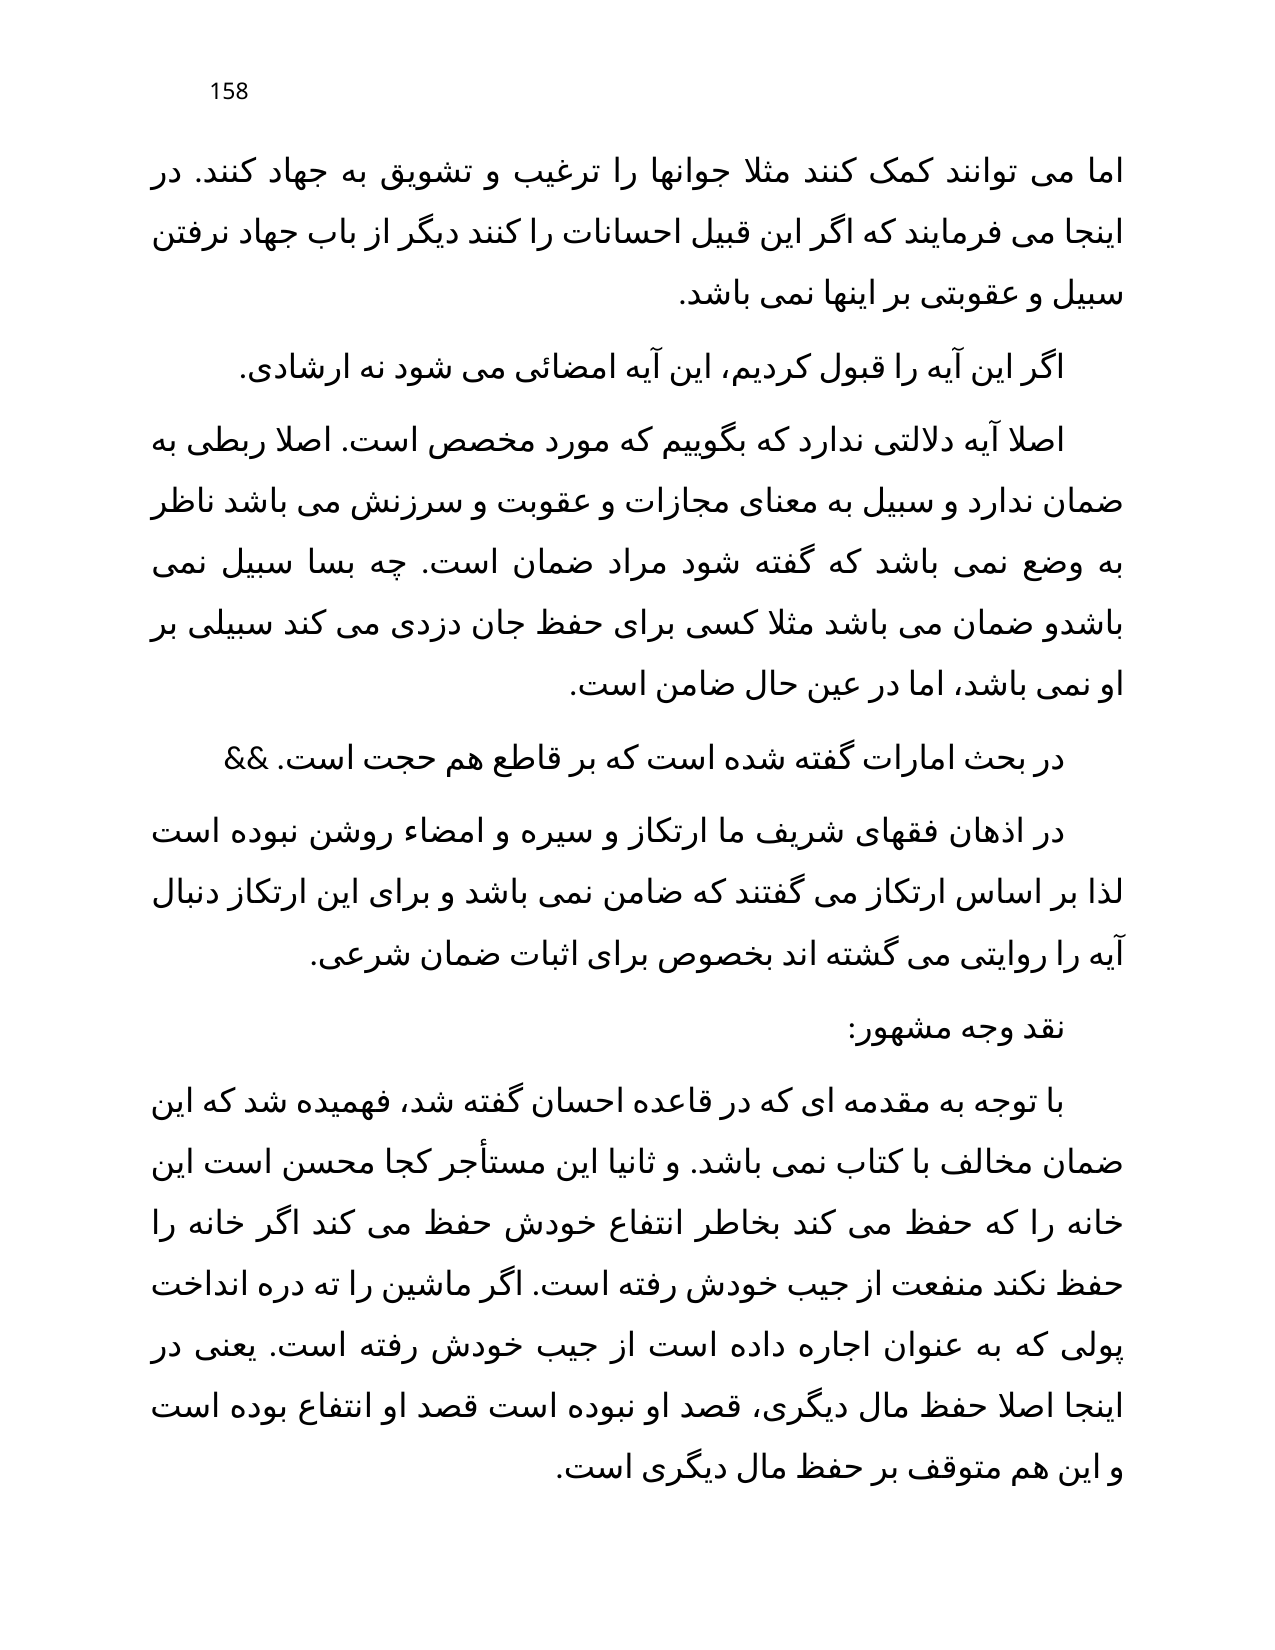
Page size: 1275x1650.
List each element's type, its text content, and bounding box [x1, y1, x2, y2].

text اصلا آیه دلالتی ندارد که بگوییم که مورد مخصص است. اصلا ربطی به ضمان ندارد و سبیل به معنای مجازات و عقوبت و سرزنش می باشد ناظر به وضع نمی باشد که گفته شود مراد ضمان است. چه بسا سبیل نمی باشدو ضمان می باشد مثلا کسی برای حفظ جان دزدی می کند سبیلی بر او نمی باشد، اما در عین حال ضامن است. [150, 419, 1125, 704]
text در بحث امارات گفته شده است که بر قاطع هم حجت است. && [150, 737, 1125, 778]
text نقد وجه مشهور: [150, 1006, 1125, 1047]
text در اذهان فقهای شریف ما ارتکاز و سیره و امضاء روشن نبوده است لذا بر اساس ارتکاز می گفتند که ضامن نمی باشد و برای این ارتکاز دنبال آیه را روایتی می گشته اند بخصوص برای اثبات ضمان شرعی. [150, 810, 1125, 973]
text اگر این آیه را قبول کردیم، این آیه امضائی می شود نه ارشادی. [150, 346, 1125, 386]
text با توجه به مقدمه ای که در قاعده احسان گفته شد، فهمیده شد که این ضمان مخالف با کتاب نمی باشد. و ثانیا این مستأجر کجا محسن است این خانه را که حفظ می کند بخاطر انتفاع خودش حفظ می کند اگر خانه را حفظ نکند منفعت از جیب خودش رفته است. اگر ماشین را ته دره انداخت پولی که به عنوان اجاره داده است از جیب خودش رفته است. یعنی در اینجا اصلا حفظ مال دیگری، قصد او نبوده است قصد او انتفاع بوده است و این هم متوقف بر حفظ مال دیگری است. [150, 1079, 1125, 1487]
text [150, 150, 1125, 313]
